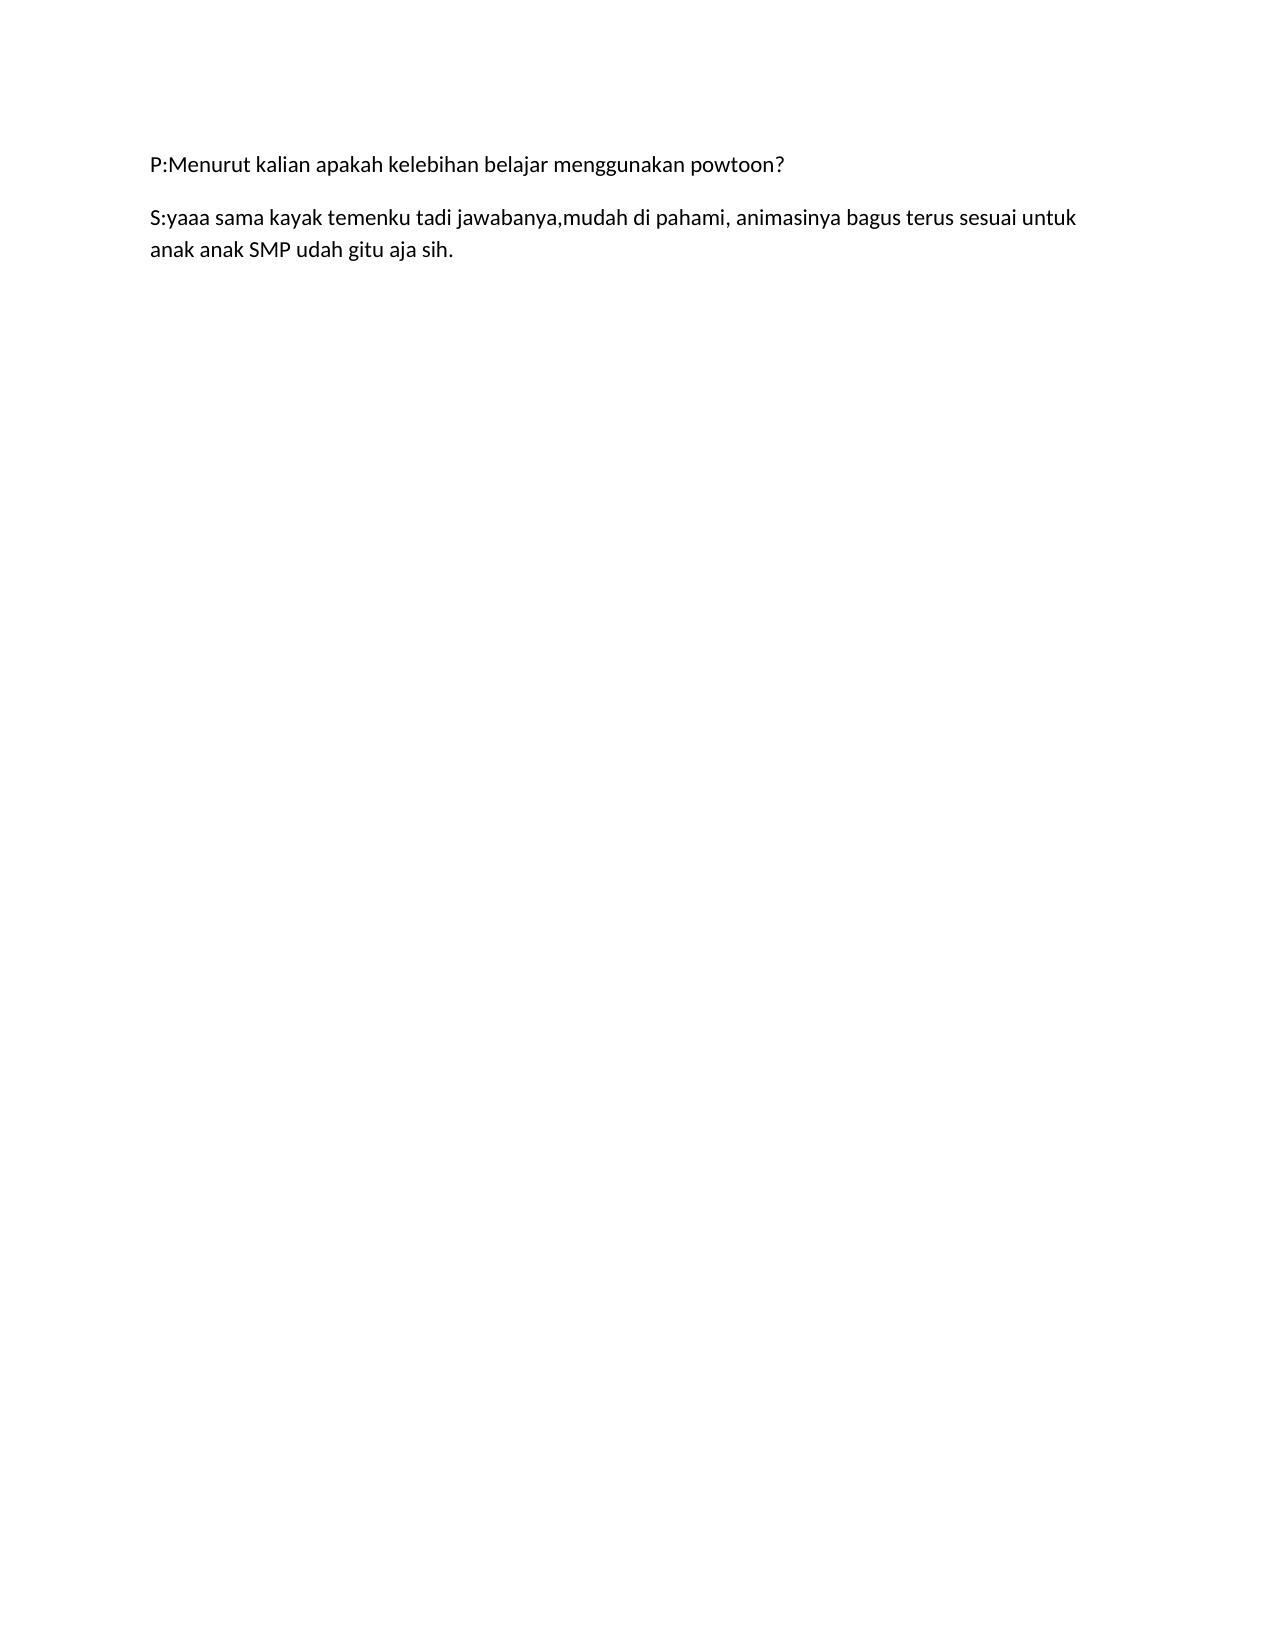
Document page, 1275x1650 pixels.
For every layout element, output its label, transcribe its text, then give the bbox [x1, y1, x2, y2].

text P:Menurut kalian apakah kelebihan belajar menggunakan powtoon? [150, 150, 1125, 178]
text S:yaaa sama kayak temenku tadi jawabanya,mudah di pahami, animasinya bagus terus sesuai untuk anak anak SMP udah gitu aja sih. [150, 203, 1125, 263]
